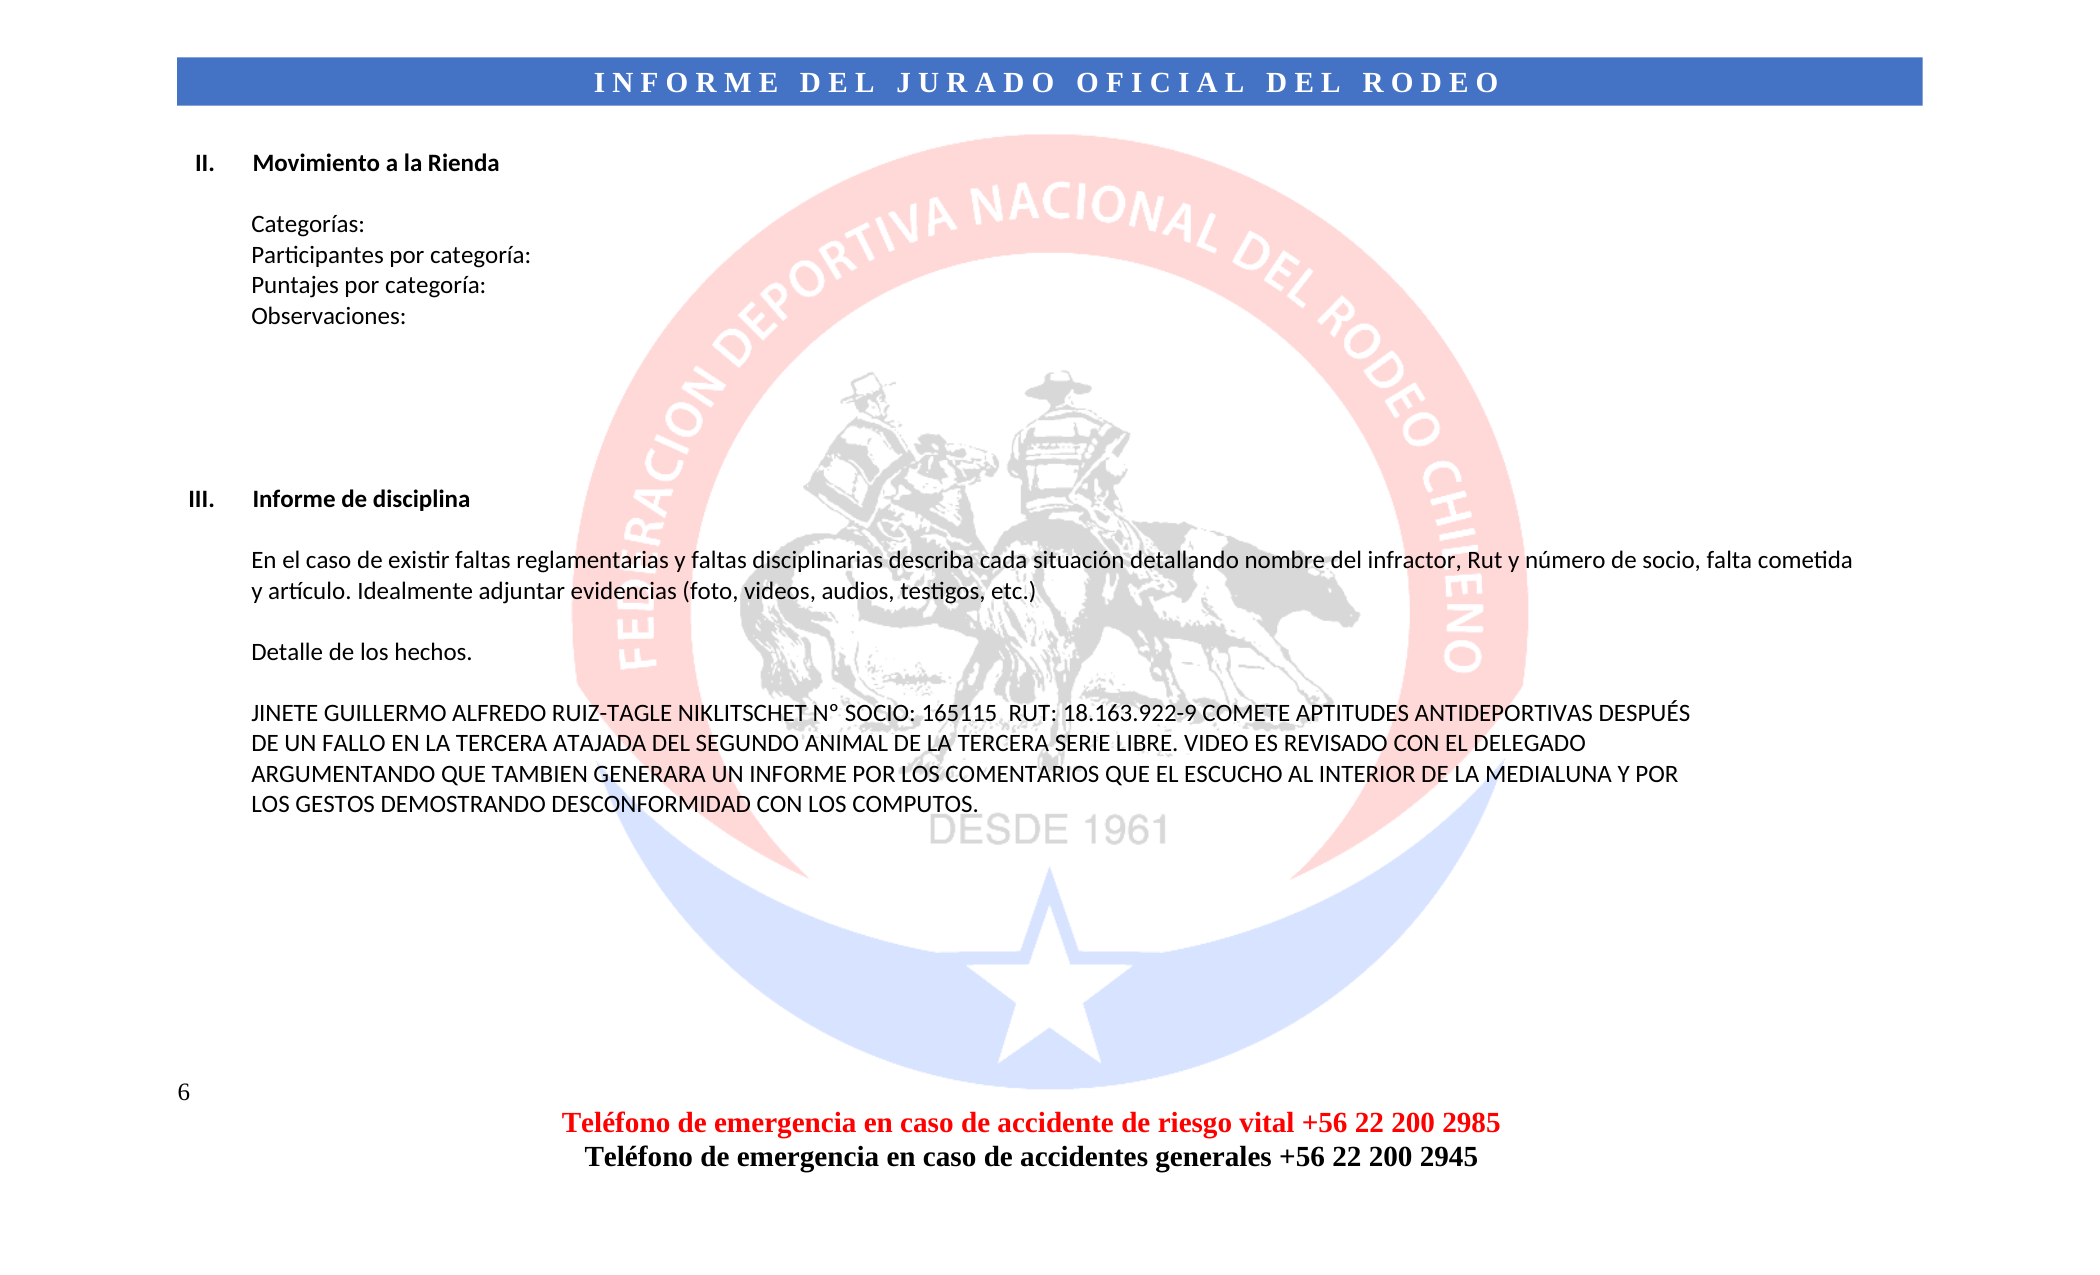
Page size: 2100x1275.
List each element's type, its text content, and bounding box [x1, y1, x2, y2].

text Observaciones: [251, 300, 1716, 331]
list Movimiento a la Rienda [215, 148, 1716, 178]
text Participantes por categoría: [251, 239, 1716, 270]
list Informe de disciplina [215, 483, 1716, 514]
text JINETE GUILLERMO ALFREDO RUIZ-TAGLE NIKLITSCHET Nº SOCIO: 165115 RUT: 18.163.922-9 COMETE APTITUDES ANTIDEPORTIVAS DESPUÉS DE UN FALLO EN LA TERCERA ATAJADA DEL SEGUNDO ANIMAL DE LA TERCERA SERIE LIBRE. VIDEO ES REVISADO CON EL DELEGADO ARGUMENTANDO QUE TAMBIEN GENERARA UN INFORME POR LOS COMENTARIOS QUE EL ESCUCHO AL INTERIOR DE LA MEDIALUNA Y POR LOS GESTOS DEMOSTRANDO DESCONFORMIDAD CON LOS COMPUTOS. [251, 697, 1716, 819]
text En el caso de existir faltas reglamentarias y faltas disciplinarias describa cada situación detallando nombre del infractor, Rut y número de socio, falta cometida y artículo. Idealmente adjuntar evidencias (foto, videos, audios, testigos, etc.) [251, 544, 1864, 605]
text Puntajes por categoría: [251, 270, 1716, 300]
text Detalle de los hechos. [251, 636, 1716, 666]
text Categorías: [251, 209, 1716, 239]
